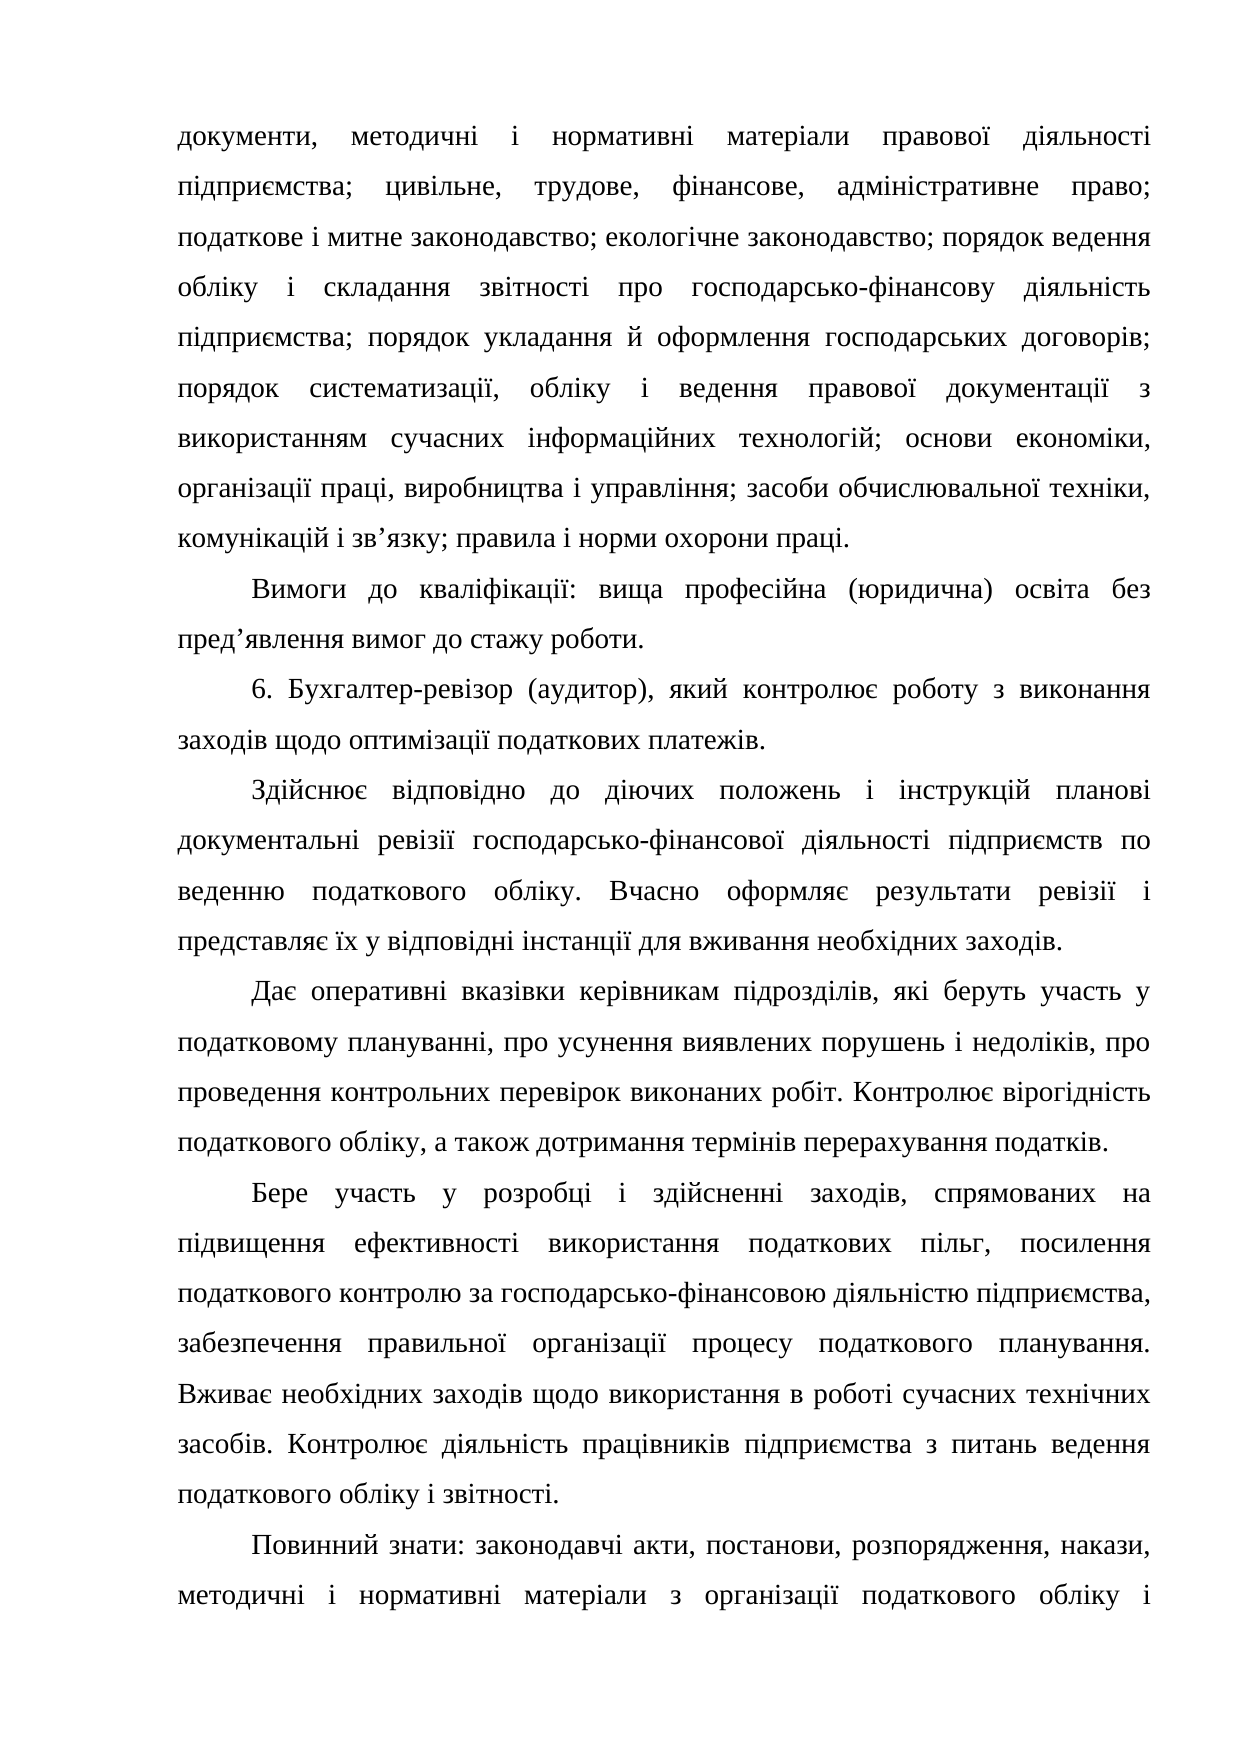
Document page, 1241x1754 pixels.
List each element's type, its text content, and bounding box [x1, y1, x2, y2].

text Дає оперативні вказівки керівникам підрозділів, які беруть участь у податковому плануванні, про усунення виявлених порушень і недоліків, про проведення контрольних перевірок виконаних робіт. Контролює вірогідність податкового обліку, а також дотримання термінів перерахування податків. [177, 973, 1152, 1158]
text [177, 1527, 1152, 1611]
text Вимоги до кваліфікації: вища професійна (юридична) освіта без пред’явлення вимог до стажу роботи. [177, 571, 1152, 655]
text Здійснює відповідно до діючих положень і інструкцій планові документальні ревізії господарсько-фінансової діяльності підприємств по веденню податкового обліку. Вчасно оформляє результати ревізії і представляє їх у відповідні інстанції для вживання необхідних заходів. [177, 772, 1152, 957]
text Бере участь у розробці і здійсненні заходів, спрямованих на підвищення ефективності використання податкових пільг, посилення податкового контролю за господарсько-фінансовою діяльністю підприємства, забезпечення правильної організації процесу податкового планування. Вживає необхідних заходів щодо використання в роботі сучасних технічних засобів. Контролює діяльність працівників підприємства з питань ведення податкового обліку і звітності. [177, 1175, 1152, 1510]
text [177, 118, 1152, 554]
text 6. Бухгалтер-ревізор (аудитор), який контролює роботу з виконання заходів щодо оптимізації податкових платежів. [177, 672, 1152, 755]
